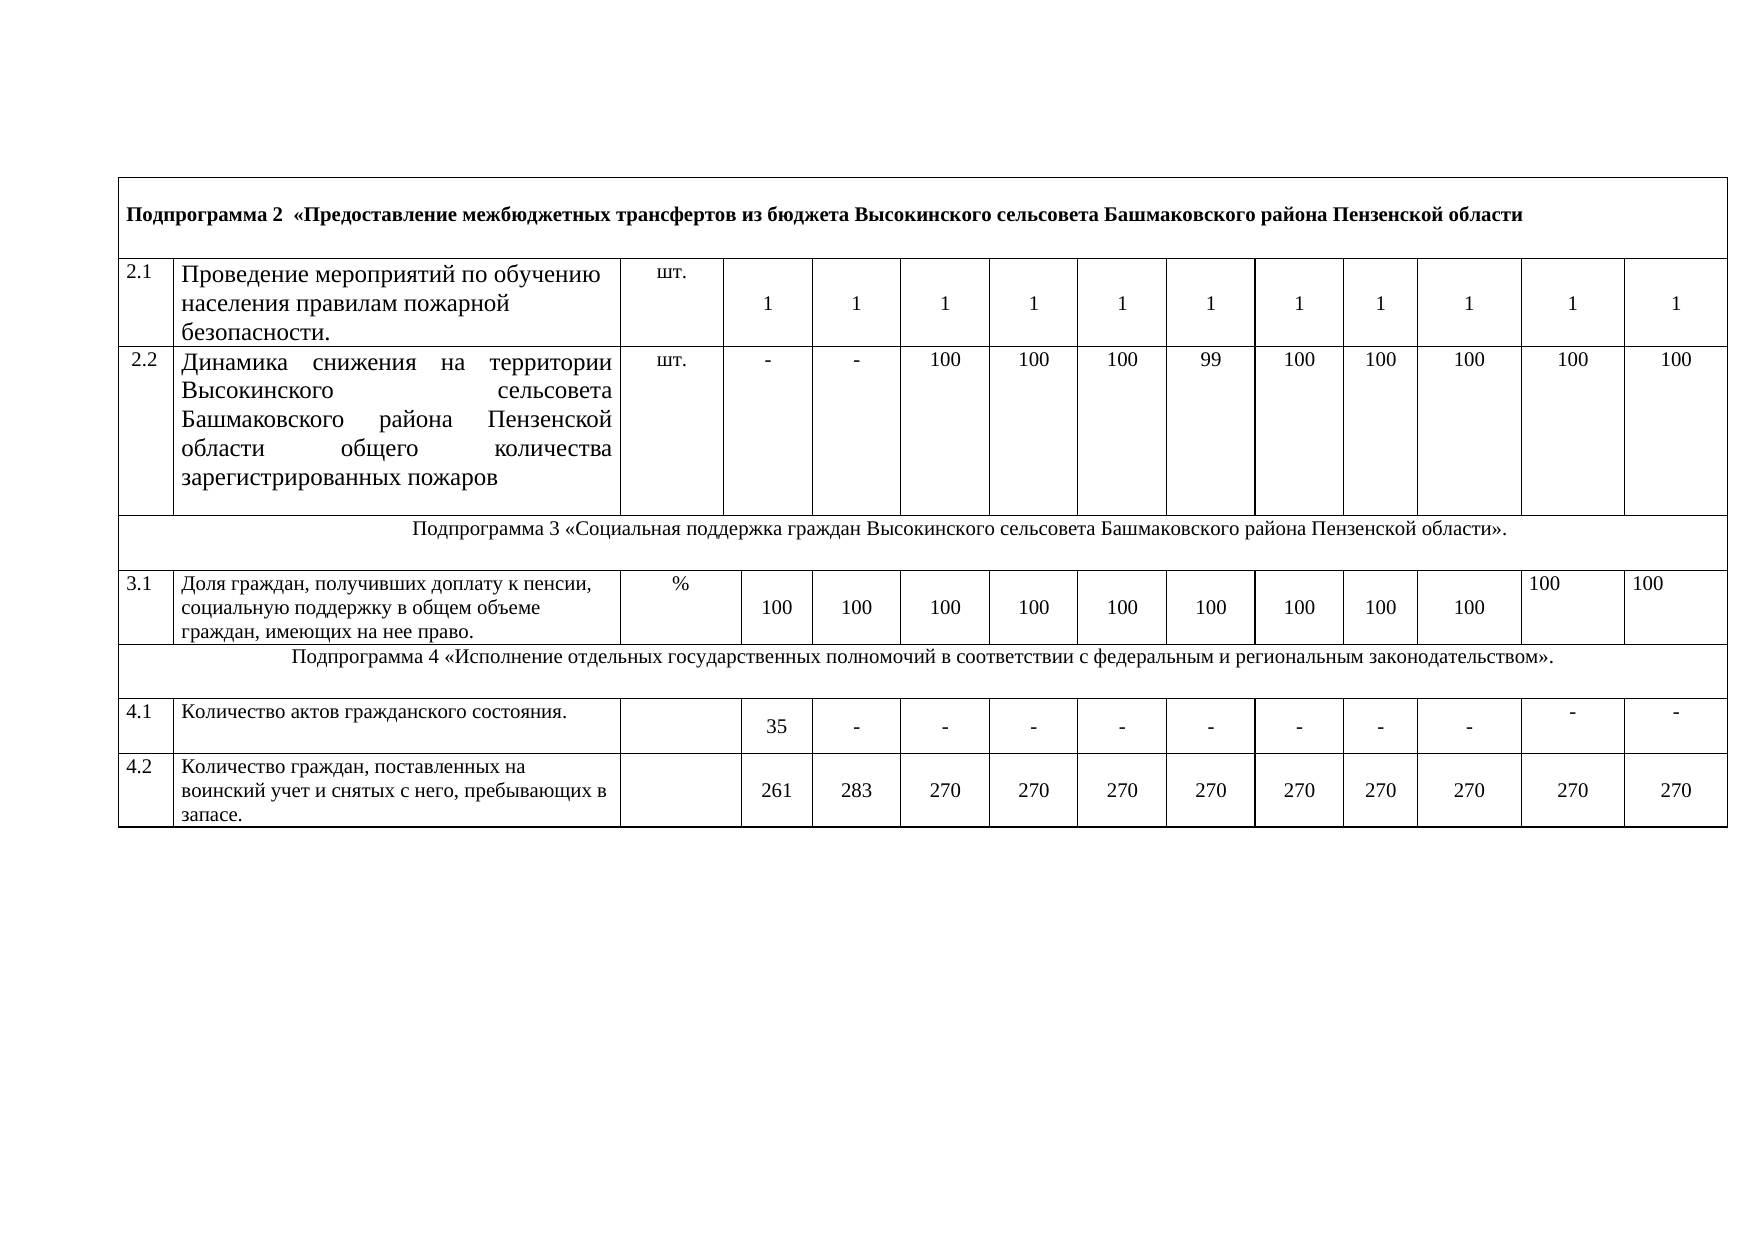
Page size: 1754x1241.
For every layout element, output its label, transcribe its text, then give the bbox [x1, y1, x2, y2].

table_cell 270 [990, 754, 1077, 826]
table_cell Подпрограмма 2 «Предоставление межбюджетных трансфертов из бюджета Высокинского сельсовета Башмаковского района Пензенской области [119, 178, 1727, 258]
table_cell - [724, 347, 812, 514]
table_cell 1 [1256, 259, 1343, 346]
table_cell 100 [1167, 571, 1254, 643]
table_cell 99 [1167, 347, 1254, 514]
table_cell 100 [1344, 571, 1417, 643]
table_cell 2.2 [119, 347, 173, 514]
table_cell 100 [1625, 571, 1727, 643]
table_cell - [1167, 699, 1254, 753]
table_cell - [990, 699, 1077, 753]
table_cell 3.1 [119, 571, 173, 643]
table_cell 100 [901, 347, 989, 514]
table_cell 270 [1167, 754, 1254, 826]
table_cell - [813, 347, 900, 514]
table_cell - [1256, 699, 1343, 753]
table_cell 100 [901, 571, 989, 643]
table_cell 100 [1078, 571, 1166, 643]
table_cell 100 [1078, 347, 1166, 514]
table_cell 100 [1418, 347, 1521, 514]
table_cell % [621, 571, 741, 643]
table_cell Количество граждан, поставленных на воинский учет и снятых с него, пребывающих в запасе. [174, 754, 620, 826]
table_cell 100 [1522, 571, 1624, 643]
table_cell 4.2 [119, 754, 173, 826]
table_cell 4.1 [119, 699, 173, 753]
table_cell 270 [1522, 754, 1624, 826]
table_cell 1 [1344, 259, 1417, 346]
table_cell 1 [1625, 259, 1727, 346]
table_cell Динамика снижения на территории Высокинского сельсовета Башмаковского района Пензенской области общего количества зарегистрированных пожаров [174, 347, 620, 514]
table_cell 1 [990, 259, 1077, 346]
table_cell 100 [1344, 347, 1417, 514]
table_cell 100 [1418, 571, 1521, 643]
table_cell шт. [621, 347, 723, 514]
table_cell - [813, 699, 900, 753]
table_cell - [1522, 699, 1624, 753]
table_cell 270 [901, 754, 989, 826]
table_cell 100 [742, 571, 812, 643]
table_cell 270 [1344, 754, 1417, 826]
table_cell 1 [1167, 259, 1254, 346]
table_cell Количество актов гражданского состояния. [174, 699, 620, 753]
table_cell [621, 754, 741, 826]
table_cell 35 [742, 699, 812, 753]
table_cell шт. [621, 259, 723, 346]
table_cell 270 [1625, 754, 1727, 826]
table_cell 270 [1256, 754, 1343, 826]
table_cell - [901, 699, 989, 753]
table_cell 270 [1418, 754, 1521, 826]
table_cell Подпрограмма 3 «Социальная поддержка граждан Высокинского сельсовета Башмаковского района Пензенской области». [119, 516, 1727, 570]
table_cell 100 [813, 571, 900, 643]
table_cell 1 [724, 259, 812, 346]
table_cell 2.1 [119, 259, 173, 346]
table_cell 261 [742, 754, 812, 826]
table_cell Подпрограмма 4 «Исполнение отдельных государственных полномочий в соответствии с федеральным и региональным законодательством». [119, 645, 1727, 698]
table_cell Проведение мероприятий по обучению населения правилам пожарной безопасности. [174, 259, 620, 346]
table_cell Доля граждан, получивших доплату к пенсии, социальную поддержку в общем объеме граждан, имеющих на нее право. [174, 571, 620, 643]
table_cell - [1078, 699, 1166, 753]
table_cell 100 [1522, 347, 1624, 514]
table_cell 100 [1625, 347, 1727, 514]
table_cell - [1418, 699, 1521, 753]
table_cell 1 [1078, 259, 1166, 346]
table_cell [621, 699, 741, 753]
table_cell 1 [813, 259, 900, 346]
table_cell 1 [1522, 259, 1624, 346]
table_cell 100 [990, 347, 1077, 514]
table_cell 100 [990, 571, 1077, 643]
table_cell 1 [901, 259, 989, 346]
table_cell 270 [1078, 754, 1166, 826]
table_cell - [1344, 699, 1417, 753]
table_cell 100 [1256, 347, 1343, 514]
table_cell 100 [1256, 571, 1343, 643]
table_cell - [1625, 699, 1727, 753]
table_cell 283 [813, 754, 900, 826]
table_cell 1 [1418, 259, 1521, 346]
